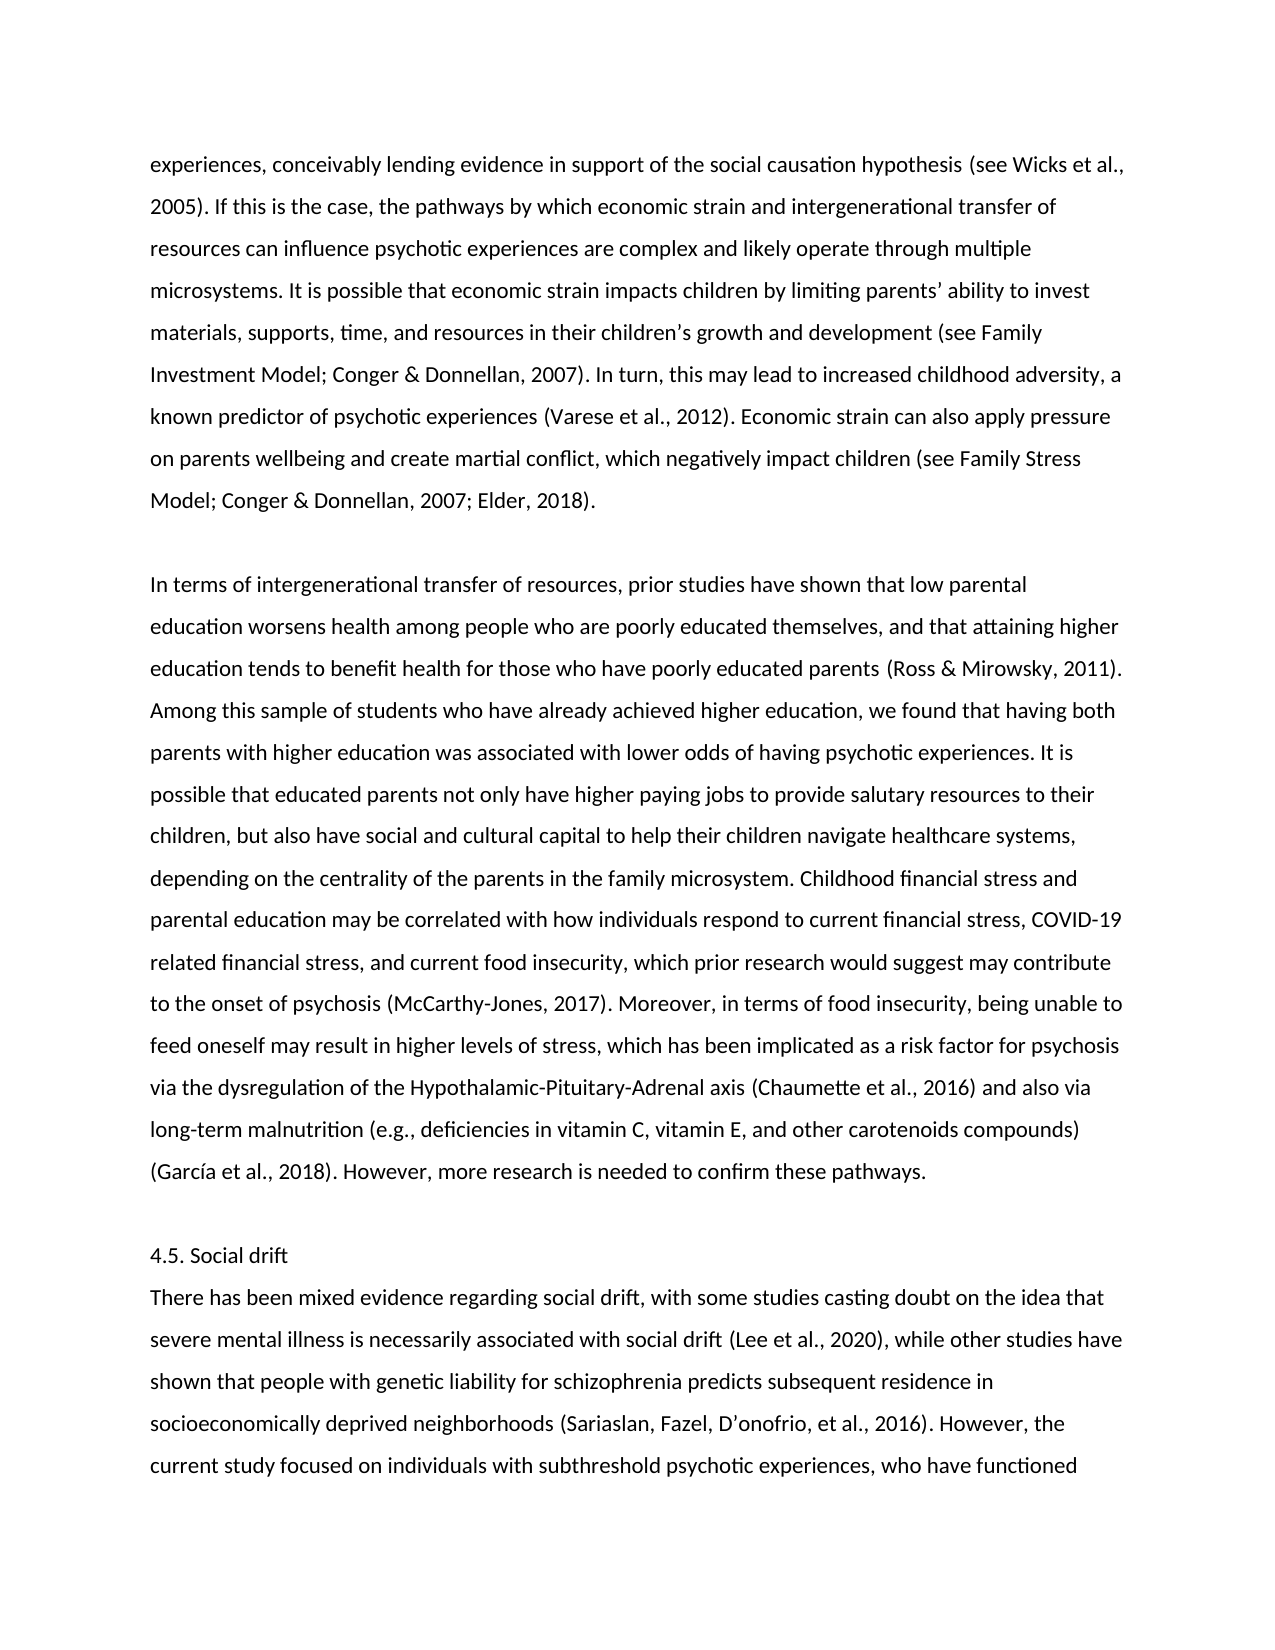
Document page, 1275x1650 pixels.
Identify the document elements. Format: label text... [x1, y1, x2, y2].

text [150, 1283, 1125, 1479]
text 4.5. Social drift [150, 1241, 1125, 1269]
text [150, 150, 1125, 514]
text In terms of intergenerational transfer of resources, prior studies have shown that low parental education worsens health among people who are poorly educated themselves, and that attaining higher education tends to benefit health for those who have poorly educated parents (Ross & Mirowsky, 2011). Among this sample of students who have already achieved higher education, we found that having both parents with higher education was associated with lower odds of having psychotic experiences. It is possible that educated parents not only have higher paying jobs to provide salutary resources to their children, but also have social and cultural capital to help their children navigate healthcare systems, depending on the centrality of the parents in the family microsystem. Childhood financial stress and parental education may be correlated with how individuals respond to current financial stress, COVID-19 related financial stress, and current food insecurity, which prior research would suggest may contribute to the onset of psychosis (McCarthy-Jones, 2017). Moreover, in terms of food insecurity, being unable to feed oneself may result in higher levels of stress, which has been implicated as a risk factor for psychosis via the dysregulation of the Hypothalamic-Pituitary-Adrenal axis (Chaumette et al., 2016) and also via long-term malnutrition (e.g., deficiencies in vitamin C, vitamin E, and other carotenoids compounds) (García et al., 2018). However, more research is needed to confirm these pathways. [150, 570, 1125, 1186]
